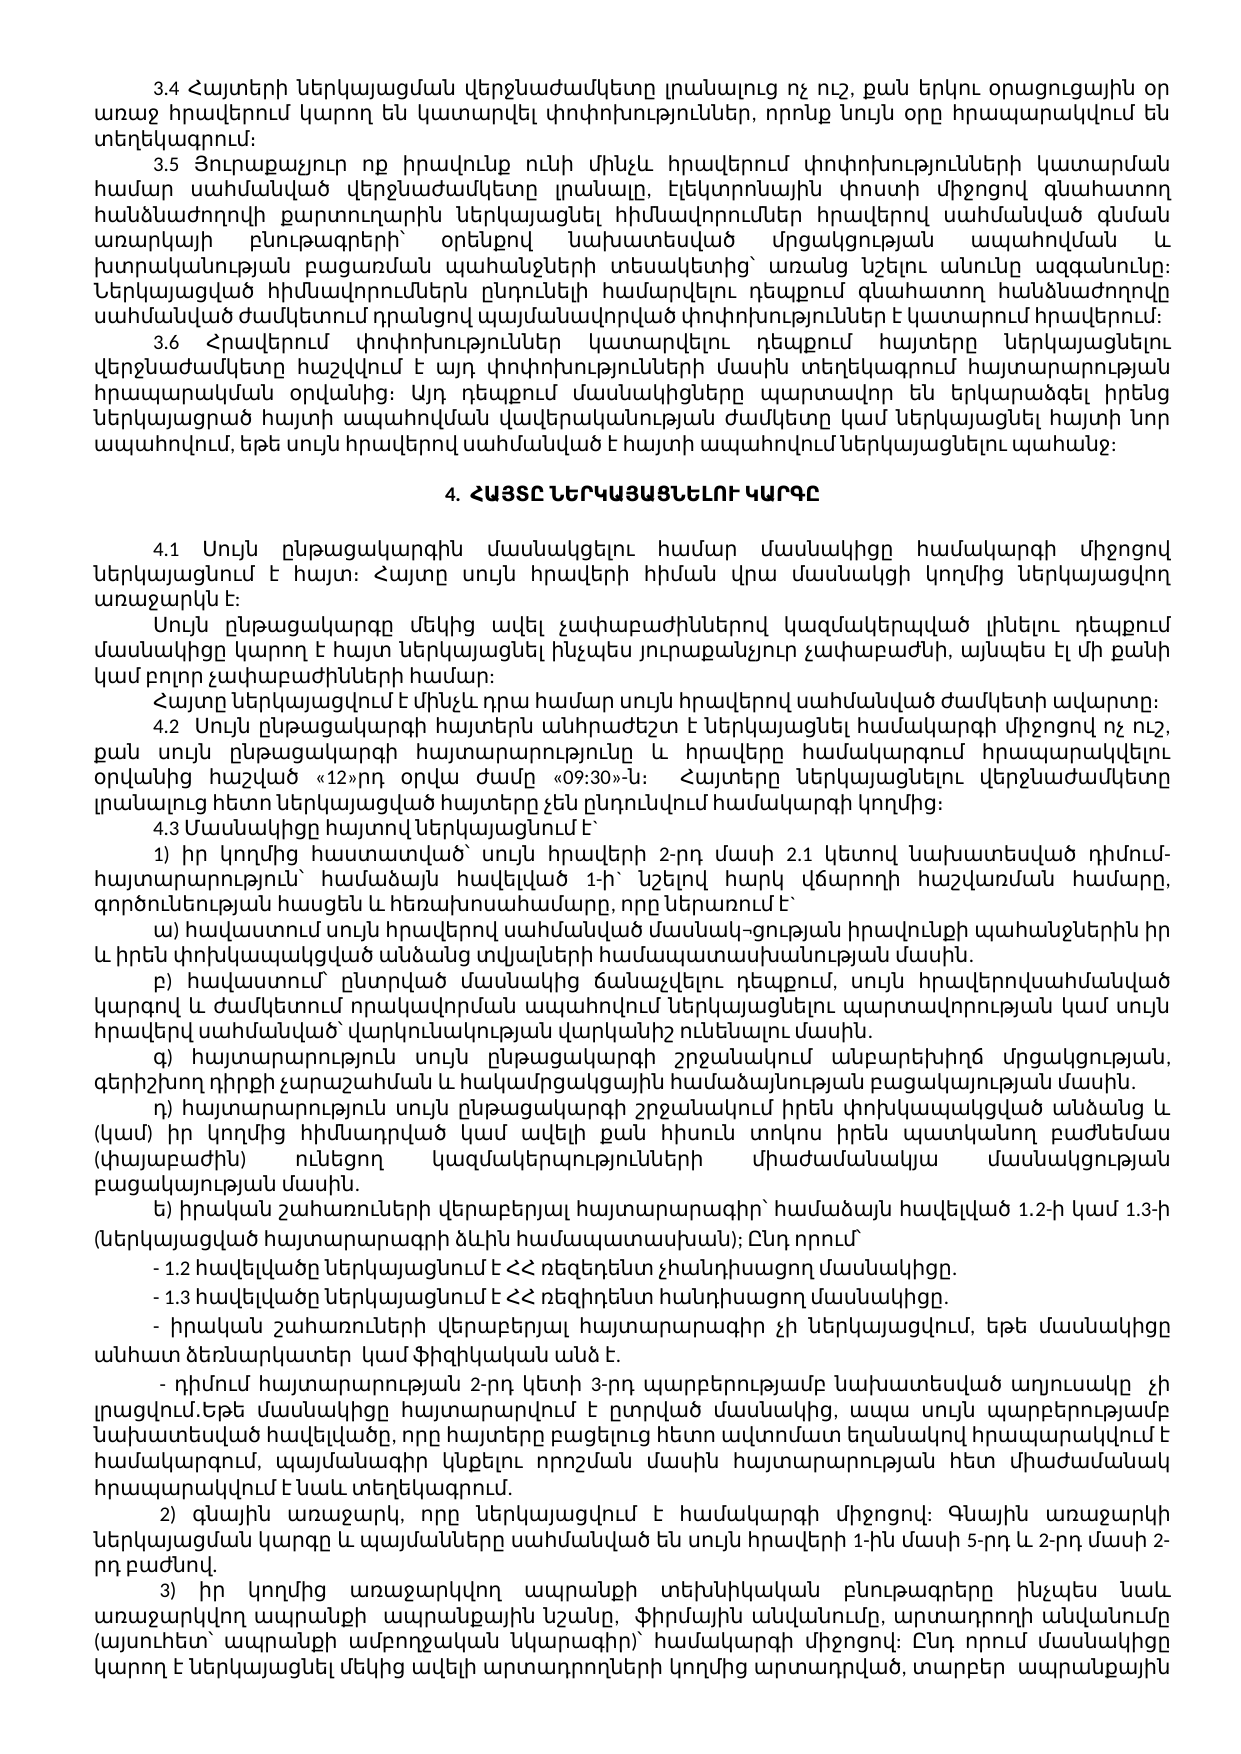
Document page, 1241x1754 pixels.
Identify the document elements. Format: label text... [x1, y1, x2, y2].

text Սույն ընթացակարգը մեկից ավել չափաբաժիններով կազմակերպված լինելու դեպքում մասնակիցը կարող է հայտ ներկայացնել ինչպես յուրաքանչյուր չափաբաժնի, այնպես էլ մի քանի կամ բոլոր չափաբաժինների համար: [94, 612, 1171, 688]
text գ) հայտարարություն սույն ընթացակարգի շրջանակում անբարեխիղճ մրցակցության, գերիշխող դիրքի չարաշահման և հակամրցակցային համաձայնության բացակայության մասին. [94, 1044, 1171, 1095]
text ե) իրական շահառուների վերաբերյալ հայտարարագիր՝ համաձայն հավելված 1․2-ի կամ 1.3-ի (ներկայացված հայտարարագրի ձևին համապատասխան); Ընդ որում՝ [94, 1197, 1171, 1251]
text 2) գնային առաջարկ, որը ներկայացվում է համակարգի միջոցով: Գնային առաջարկի ներկայացման կարգը և պայմանները սահմանված են սույն հրավերի 1-ին մասի 5-րդ և 2-րդ մասի 2-րդ բաժնով. [94, 1501, 1171, 1578]
text 3.5 Յուրաքաչյուր ոք իրավունք ունի մինչև հրավերում փոփոխությունների կատարման համար սահմանված վերջնաժամկետը լրանալը, էլեկտրոնային փոստի միջոցով գնահատող հանձնաժողովի քարտուղարին ներկայացնել հիմնավորումներ հրավերով սահմանված գնման առարկայի բնութագրերի՝ օրենքով նախատեսված մրցակցության ապահովման և խտրականության բացառման պահանջների տեսակետից՝ առանց նշելու անունը ազգանունը: Ներկայացված հիմնավորումներն ընդունելի համարվելու դեպքում գնահատող հանձնաժողովը սահմանված ժամկետում դրանցով պայմանավորված փոփոխություններ է կատարում հրավերում: [94, 151, 1171, 329]
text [94, 1578, 1171, 1679]
text - 1.2 հավելվածը ներկայացնում է ՀՀ ռեզեդենտ չհանդիսացող մասնակիցը. [94, 1255, 1171, 1280]
text 4.3 Մասնակիցը հայտով ներկայացնում է` [94, 815, 1171, 841]
text 4.1 Սույն ընթացակարգին մասնակցելու համար մասնակիցը համակարգի միջոցով ներկայացնում է հայտ։ Հայտը սույն հրավերի հիման վրա մասնակցի կողմից ներկայացվող առաջարկն է: [94, 536, 1171, 612]
text դ) հայտարարություն սույն ընթացակարգի շրջանակում իրեն փոխկապակցված անձանց և (կամ) իր կողմից հիմնադրված կամ ավելի քան հիսուն տոկոս իրեն պատկանող բաժնեմաս (փայաբաժին) ունեցող կազմակերպությունների միաժամանակյա մասնակցության բացակայության մասին. [94, 1095, 1171, 1197]
text 1) իր կողմից հաստատված՝ սույն հրավերի 2-րդ մասի 2.1 կետով նախատեսված դիմում-հայտարարություն՝ համաձայն հավելված 1-ի` նշելով հարկ վճարողի հաշվառման համարը, գործունեության հասցեն և հեռախոսահամարը, որը ներառում է` [94, 841, 1171, 917]
text 3.6 Հրավերում փոփոխություններ կատարվելու դեպքում հայտերը ներկայացնելու վերջնաժամկետը հաշվվում է այդ փոփոխությունների մասին տեղեկագրում հայտարարության հրապարակման օրվանից։ Այդ դեպքում մասնակիցները պարտավոր են երկարաձգել իրենց ներկայացրած հայտի ապահովման վավերականության ժամկետը կամ ներկայացնել հայտի նոր ապահովում, եթե սույն հրավերով սահմանված է հայտի ապահովում ներկայացնելու պահանջ: [94, 329, 1171, 456]
text բ) հավաստում՝ ընտրված մասնակից ճանաչվելու դեպքում, սույն հրավերովսահմանված կարգով և ժամկետում որակավորման ապահովում ներկայացնելու պարտավորության կամ սույն հրավերվ սահմանված՝ վարկունակության վարկանիշ ունենալու մասին. [94, 968, 1171, 1044]
text - դիմում հայտարարության 2-րդ կետի 3-րդ պարբերությամբ նախատեսված աղյուսակը չի լրացվում․Եթե մասնակիցը հայտարարվում է ըտրված մասնակից, ապա սույն պարբերությամբ նախատեսված հավելվածը, որը հայտերը բացելուց հետո ավտոմատ եղանակով հրապարակվում է համակարգում, պայմանագիր կնքելու որոշման մասին հայտարարության հետ միաժամանակ հրապարակվում է նաև տեղեկագրում. [94, 1372, 1171, 1501]
text ա) հավաստում սույն հրավերով սահմանված մասնակ¬ցության իրավունքի պահանջներին իր և իրեն փոխկապակցված անձանց տվյալների համապատասխանության մասին. [94, 917, 1171, 968]
text 3.4 Հայտերի ներկայացման վերջնաժամկետը լրանալուց ոչ ուշ, քան երկու օրացուցային օր առաջ հրավերում կարող են կատարվել փոփոխություններ, որոնք նույն օրը հրապարակվում են տեղեկագրում։ [94, 75, 1171, 151]
text Հայտը ներկայացվում է մինչև դրա համար սույն հրավերով սահմանված ժամկետի ավարտը։ [94, 688, 1171, 714]
text 4. ՀԱՅՏԸ ՆԵՐԿԱՅԱՑՆԵԼՈՒ ԿԱՐԳԸ [94, 482, 1171, 507]
text - իրական շահառուների վերաբերյալ հայտարարագիր չի ներկայացվում, եթե մասնակիցը անհատ ձեռնարկատեր կամ ֆիզիկական անձ է. [94, 1313, 1171, 1368]
text 4.2 Սույն ընթացակարգի հայտերն անհրաժեշտ է ներկայացնել համակարգի միջոցով ոչ ուշ, քան սույն ընթացակարգի հայտարարությունը և հրավերը համակարգում հրապարակվելու օրվանից հաշված «12»րդ օրվա ժամը «09:30»-ն։ Հայտերը ներկայացնելու վերջնաժամկետը լրանալուց հետո ներկայացված հայտերը չեն ընդունվում համակարգի կողմից։ [94, 714, 1171, 815]
text - 1.3 հավելվածը ներկայացնում է ՀՀ ռեզիդենտ հանդիսացող մասնակիցը. [94, 1284, 1171, 1309]
